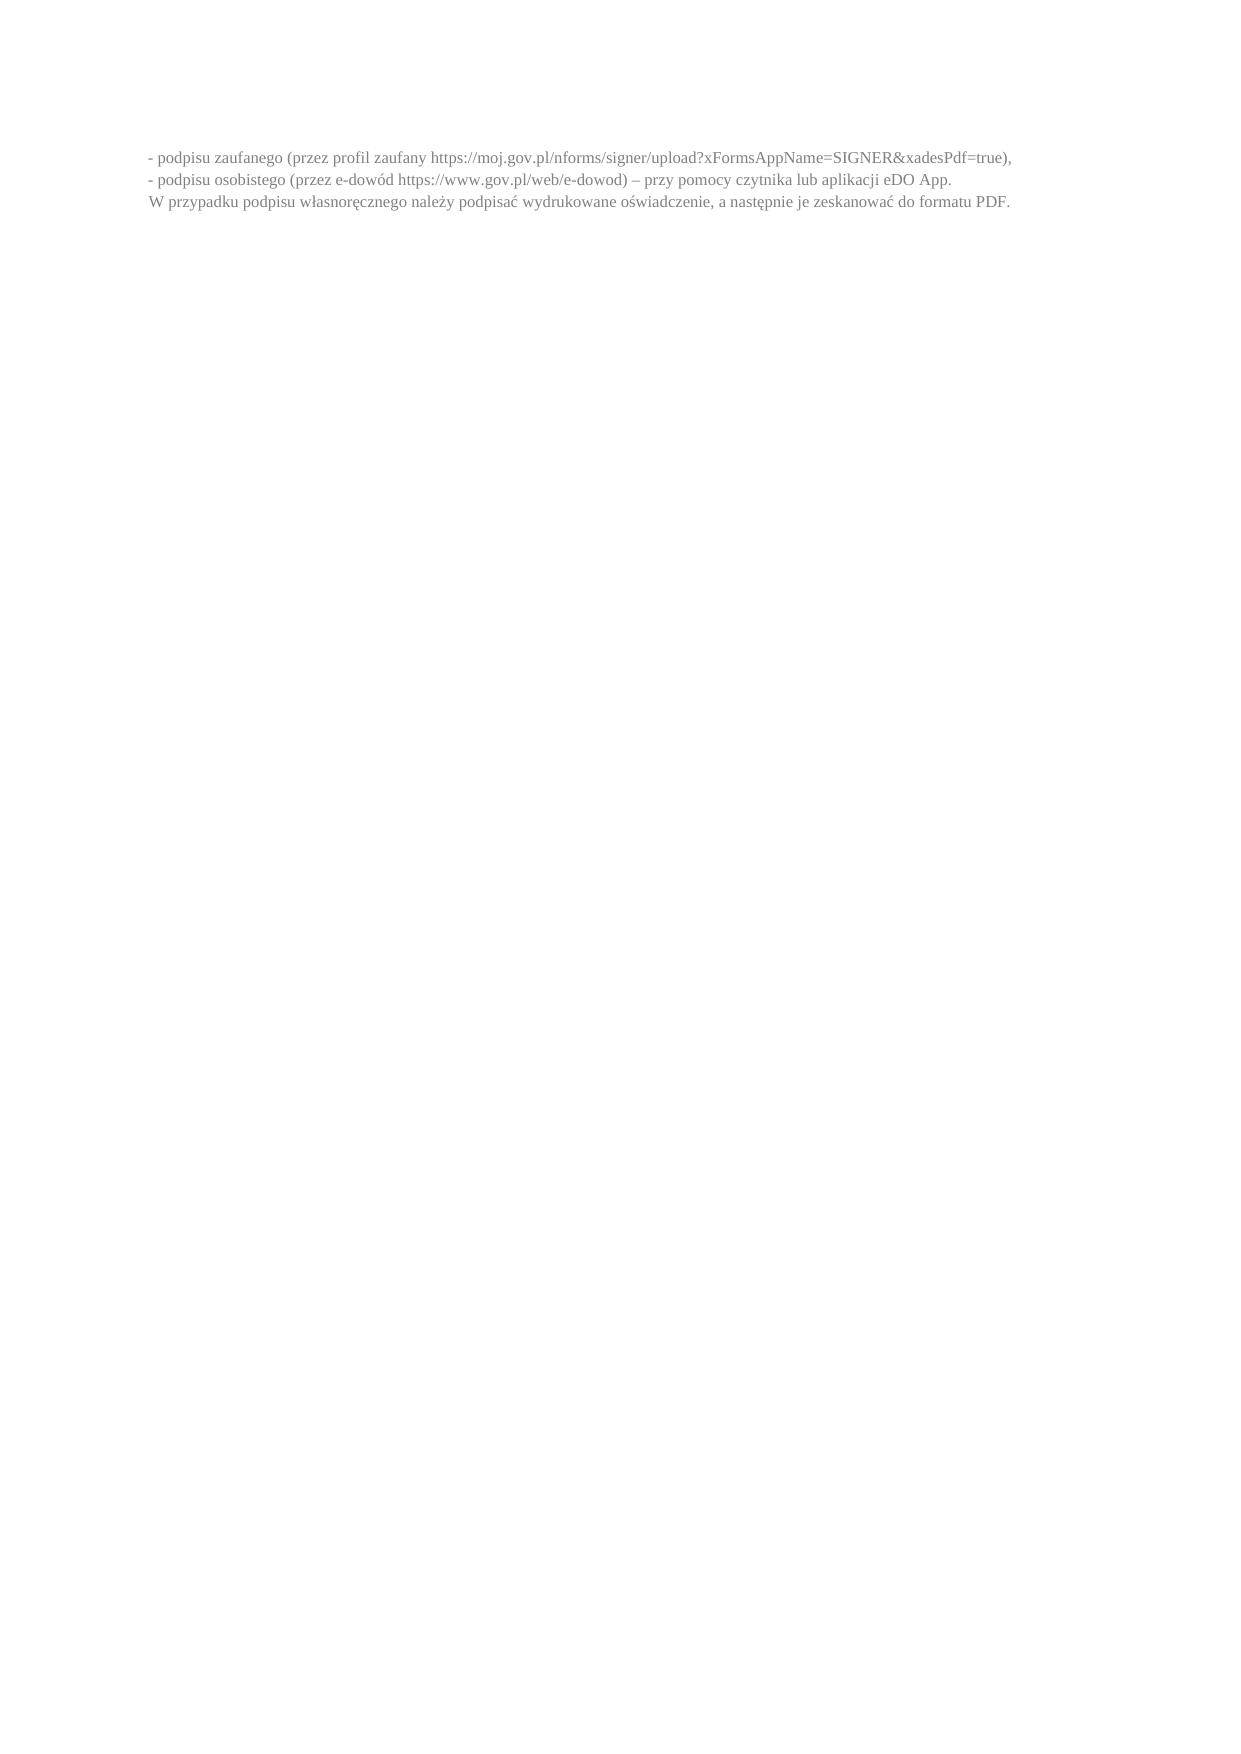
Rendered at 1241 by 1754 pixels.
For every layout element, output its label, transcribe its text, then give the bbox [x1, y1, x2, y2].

text - podpisu osobistego (przez e-dowód https://www.gov.pl/web/e-dowod) – przy pomocy czytnika lub aplikacji eDO App. [148, 169, 1093, 189]
text - podpisu zaufanego (przez profil zaufany https://moj.gov.pl/nforms/signer/upload?xFormsAppName=SIGNER&xadesPdf=true), [148, 148, 1093, 167]
text W przypadku podpisu własnoręcznego należy podpisać wydrukowane oświadczenie, a następnie je zeskanować do formatu PDF. [148, 192, 1093, 211]
